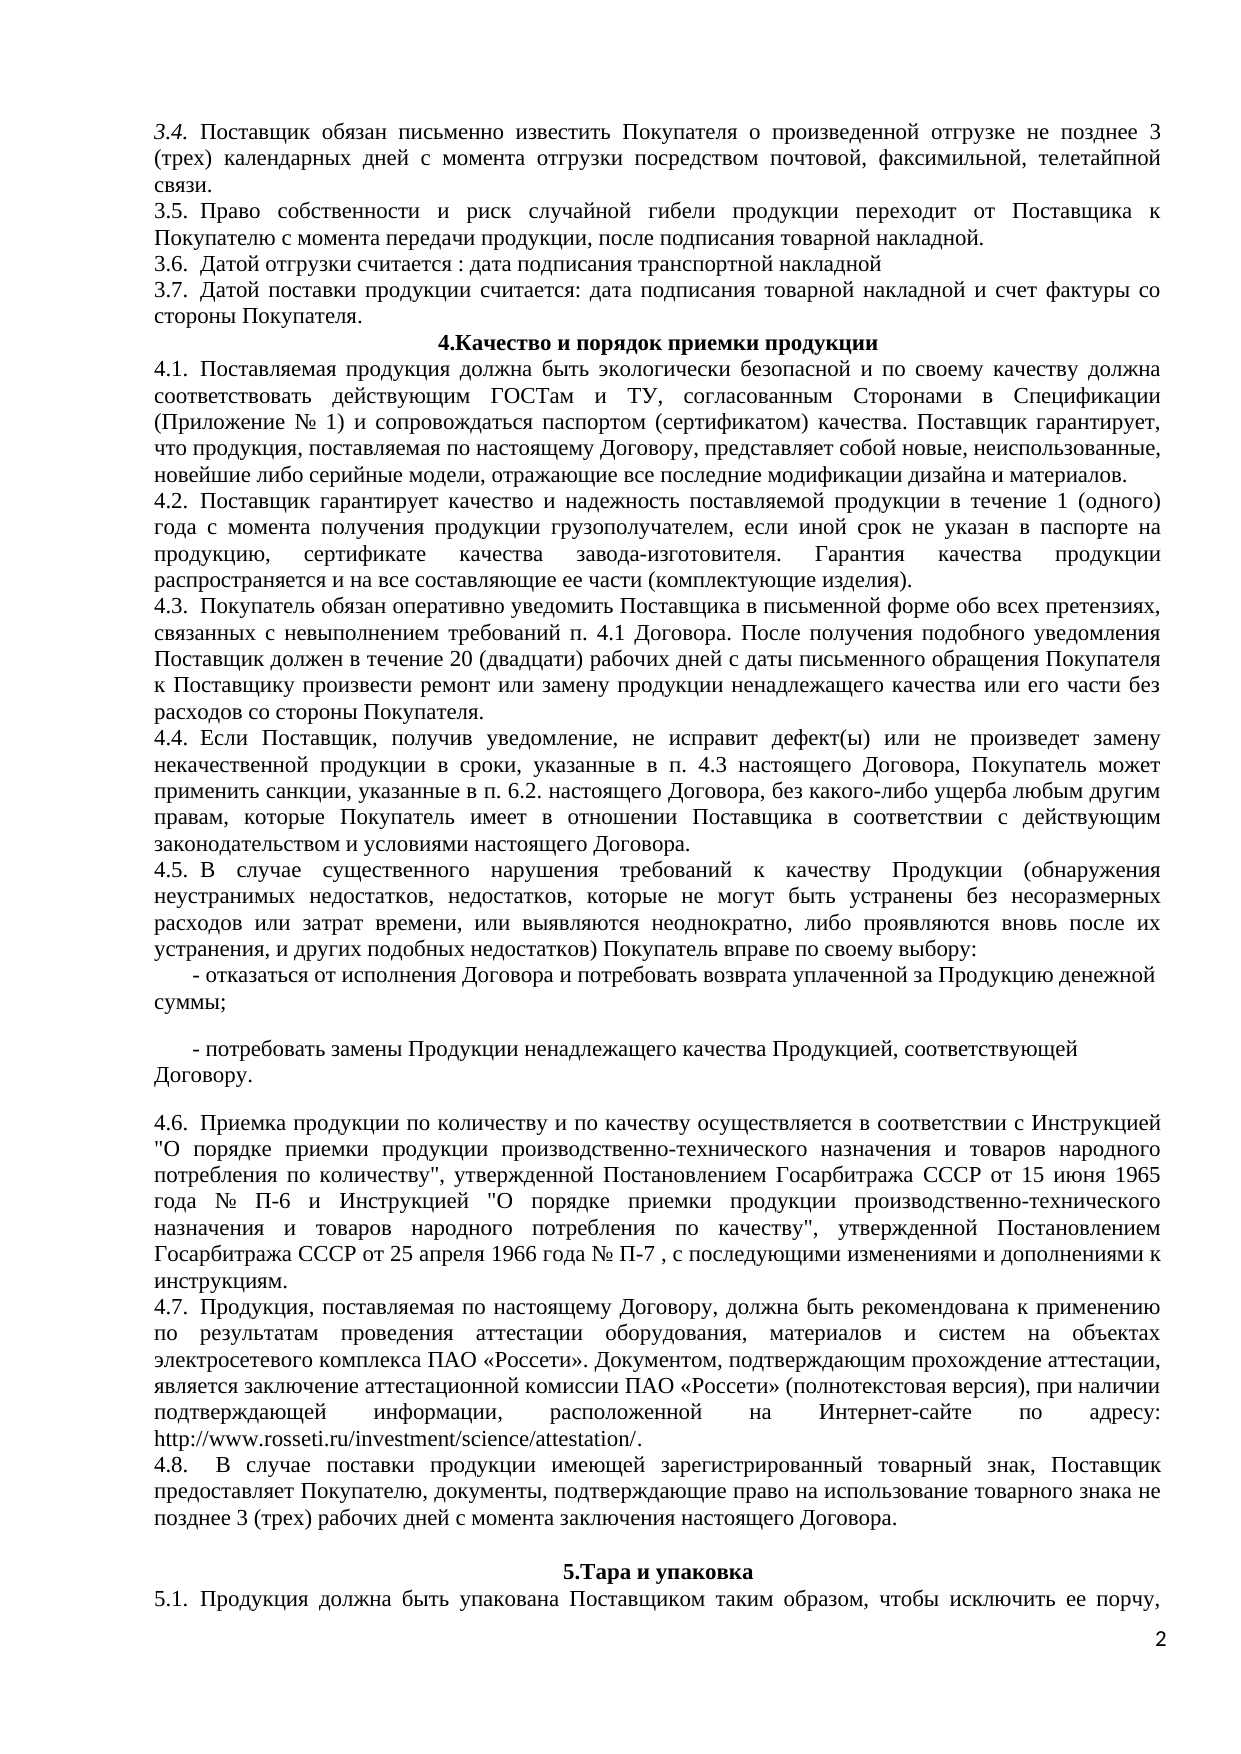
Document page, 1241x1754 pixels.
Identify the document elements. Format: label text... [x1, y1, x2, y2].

list Покупатель обязан оперативно уведомить Поставщика в письменной форме обо всех претензиях, связанных с невыполнением требований п. 4.1 Договора. После получения подобного уведомления Поставщик должен в течение 20 (двадцати) рабочих дней с даты письменного обращения Покупателя к Поставщику произвести ремонт или замену продукции ненадлежащего качества или его части без расходов со стороны Покупателя. [154, 592, 1162, 724]
list В случае поставки продукции имеющей зарегистрированный товарный знак, Поставщик предоставляет Покупателю, документы, подтверждающие право на использование товарного знака не позднее 3 (трех) рабочих дней с момента заключения настоящего Договора. [154, 1451, 1162, 1530]
list Поставщик обязан письменно известить Покупателя о произведенной отгрузке не позднее 3 (трех) календарных дней с момента отгрузки посредством почтовой, факсимильной, телетайпной связи. [154, 118, 1162, 197]
list 4.Качество и порядок приемки продукции [116, 329, 1162, 355]
list Датой отгрузки считается : дата подписания транспортной накладной [154, 250, 1162, 276]
list Поставщик гарантирует качество и надежность поставляемой продукции в течение 1 (одного) года с момента получения продукции грузополучателем, если иной срок не указан в паспорте на продукцию, сертификате качества завода-изготовителя. Гарантия качества продукции распространяется и на все составляющие ее части (комплектующие изделия). [154, 487, 1162, 592]
list Продукция, поставляемая по настоящему Договору, должна быть рекомендована к применению по результатам проведения аттестации оборудования, материалов и систем на объектах электросетевого комплекса ПАО «Россети». Документом, подтверждающим прохождение аттестации, является заключение аттестационной комиссии ПАО «Россети» (полнотекстовая версия), при наличии подтверждающей информации, расположенной на Интернет-сайте по адресу: http://www.rosseti.ru/investment/science/attestation/. [154, 1293, 1162, 1451]
list Датой поставки продукции считается: дата подписания товарной накладной и счет фактуры со стороны Покупателя. [154, 276, 1162, 329]
list 5.Тара и упаковка [116, 1558, 1162, 1584]
list Если Поставщик, получив уведомление, не исправит дефект(ы) или не произведет замену некачественной продукции в сроки, указанные в п. 4.3 настоящего Договора, Покупатель может применить санкции, указанные в п. 6.2. настоящего Договора, без какого-либо ущерба любым другим правам, которые Покупатель имеет в отношении Поставщика в соответствии с действующим законодательством и условиями настоящего Договора. [154, 724, 1162, 856]
list В случае существенного нарушения требований к качеству Продукции (обнаружения неустранимых недостатков, недостатков, которые не могут быть устранены без несоразмерных расходов или затрат времени, или выявляются неоднократно, либо проявляются вновь после их устранения, и других подобных недостатков) Покупатель вправе по своему выбору: [154, 856, 1162, 961]
text - отказаться от исполнения Договора и потребовать возврата уплаченной за Продукцию денежной суммы; [154, 961, 1162, 1014]
list Право собственности и риск случайной гибели продукции переходит от Поставщика к Покупателю с момента передачи продукции, после подписания товарной накладной. [154, 197, 1162, 250]
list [154, 1584, 1162, 1611]
text - потребовать замены Продукции ненадлежащего качества Продукцией, соответствующей Договору. [154, 1035, 1162, 1088]
list Поставляемая продукция должна быть экологически безопасной и по своему качеству должна соответствовать действующим ГОСТам и ТУ, согласованным Сторонами в Спецификации (Приложение № 1) и сопровождаться паспортом (сертификатом) качества. Поставщик гарантирует, что продукция, поставляемая по настоящему Договору, представляет собой новые, неиспользованные, новейшие либо серийные модели, отражающие все последние модификации дизайна и материалов. [154, 355, 1162, 487]
list Приемка продукции по количеству и по качеству осуществляется в соответствии с Инструкцией "О порядке приемки продукции производственно-технического назначения и товаров народного потребления по количеству", утвержденной Постановлением Госарбитража СССР от 15 июня 1965 года № П-6 и Инструкцией "О порядке приемки продукции производственно-технического назначения и товаров народного потребления по качеству", утвержденной Постановлением Госарбитража СССР от 25 апреля 1966 года № П-7 , с последующими изменениями и дополнениями к инструкциям. [154, 1108, 1162, 1293]
